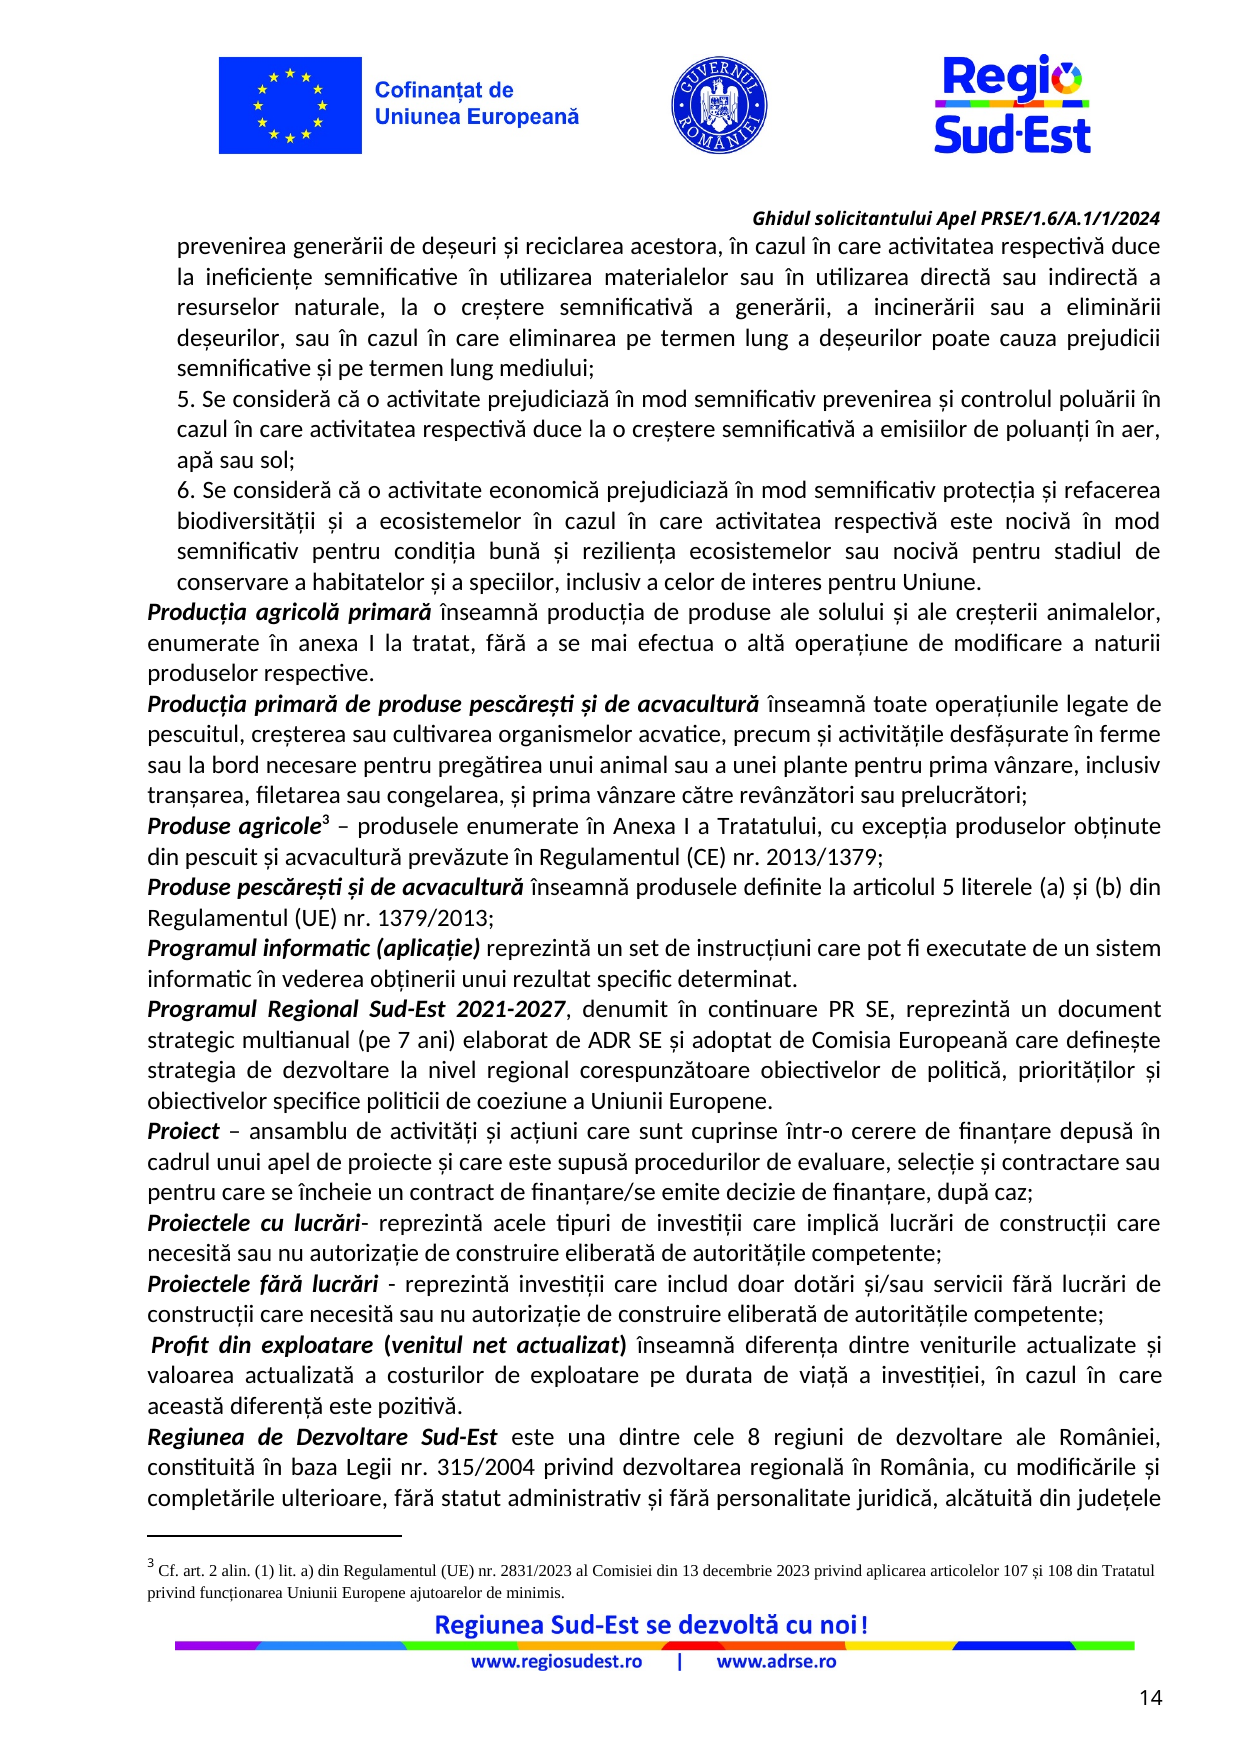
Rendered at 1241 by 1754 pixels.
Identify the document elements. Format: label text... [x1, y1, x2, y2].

text Programul informatic (aplicație) reprezintă un set de instrucțiuni care pot fi executate de un sistem informatic în vederea obținerii unui rezultat specific determinat. [147, 932, 1162, 993]
text Programul Regional Sud-Est 2021-2027, denumit în continuare PR SE, reprezintă un document strategic multianual (pe 7 ani) elaborat de ADR SE și adoptat de Comisia Europeană care definește strategia de dezvoltare la nivel regional corespunzătoare obiectivelor de politică, priorităților și obiectivelor specifice politicii de coeziune a Uniunii Europene. [147, 993, 1162, 1115]
text 6. Se consideră că o activitate economică prejudiciază în mod semnificativ protecția și refacerea biodiversității și a ecosistemelor în cazul în care activitatea respectivă este nocivă în mod semnificativ pentru condiția bună și reziliența ecosistemelor sau nocivă pentru stadiul de conservare a habitatelor și a speciilor, inclusiv a celor de interes pentru Uniune. [177, 474, 1162, 597]
picture [175, 1614, 1135, 1671]
text Producţia agricolă primară înseamnă producţia de produse ale solului și ale creșterii animalelor, enumerate în anexa I la tratat, fără a se mai efectua o altă operaţiune de modificare a naturii produselor respective. [147, 597, 1162, 688]
picture [218, 54, 1091, 155]
list Producția primară de produse pescărești și de acvacultură înseamnă toate operațiunile legate de pescuitul, creșterea sau cultivarea organismelor acvatice, precum și activitățile desfășurate în ferme sau la bord necesare pentru pregătirea unui animal sau a unei plante pentru prima vânzare, inclusiv tranșarea, filetarea sau congelarea, și prima vânzare către revânzători sau prelucrători; [147, 688, 1162, 810]
list Produse pescărești și de acvacultură înseamnă produsele definite la articolul 5 literele (a) și (b) din Regulamentul (UE) nr. 1379/2013; [147, 871, 1162, 932]
text Proiect – ansamblu de activități și acțiuni care sunt cuprinse într-o cerere de finanțare depusă în cadrul unui apel de proiecte și care este supusă procedurilor de evaluare, selecție și contractare sau pentru care se încheie un contract de finanțare/se emite decizie de finanțare, după caz; [147, 1115, 1162, 1207]
list Produse agricole – produsele enumerate în Anexa I a Tratatului, cu excepția produselor obținute din pescuit și acvacultură prevăzute în Regulamentul (CE) nr. 2013/1379; [147, 810, 1162, 871]
text Profit din exploatare (venitul net actualizat) înseamnă diferența dintre veniturile actualizate și valoarea actualizată a costurilor de exploatare pe durata de viață a investiției, în cazul în care această diferență este pozitivă. [141, 1329, 1162, 1421]
text 5. Se consideră că o activitate prejudiciază în mod semnificativ prevenirea și controlul poluării în cazul în care activitatea respectivă duce la o creștere semnificativă a emisiilor de poluanți în aer, apă sau sol; [177, 383, 1162, 474]
text Proiectele cu lucrări- reprezintă acele tipuri de investiții care implică lucrări de construcții care necesită sau nu autorizație de construire eliberată de autoritățile competente; [147, 1207, 1162, 1268]
text Proiectele fără lucrări - reprezintă investiții care includ doar dotări și/sau servicii fără lucrări de construcții care necesită sau nu autorizație de construire eliberată de autoritățile competente; [147, 1268, 1162, 1329]
